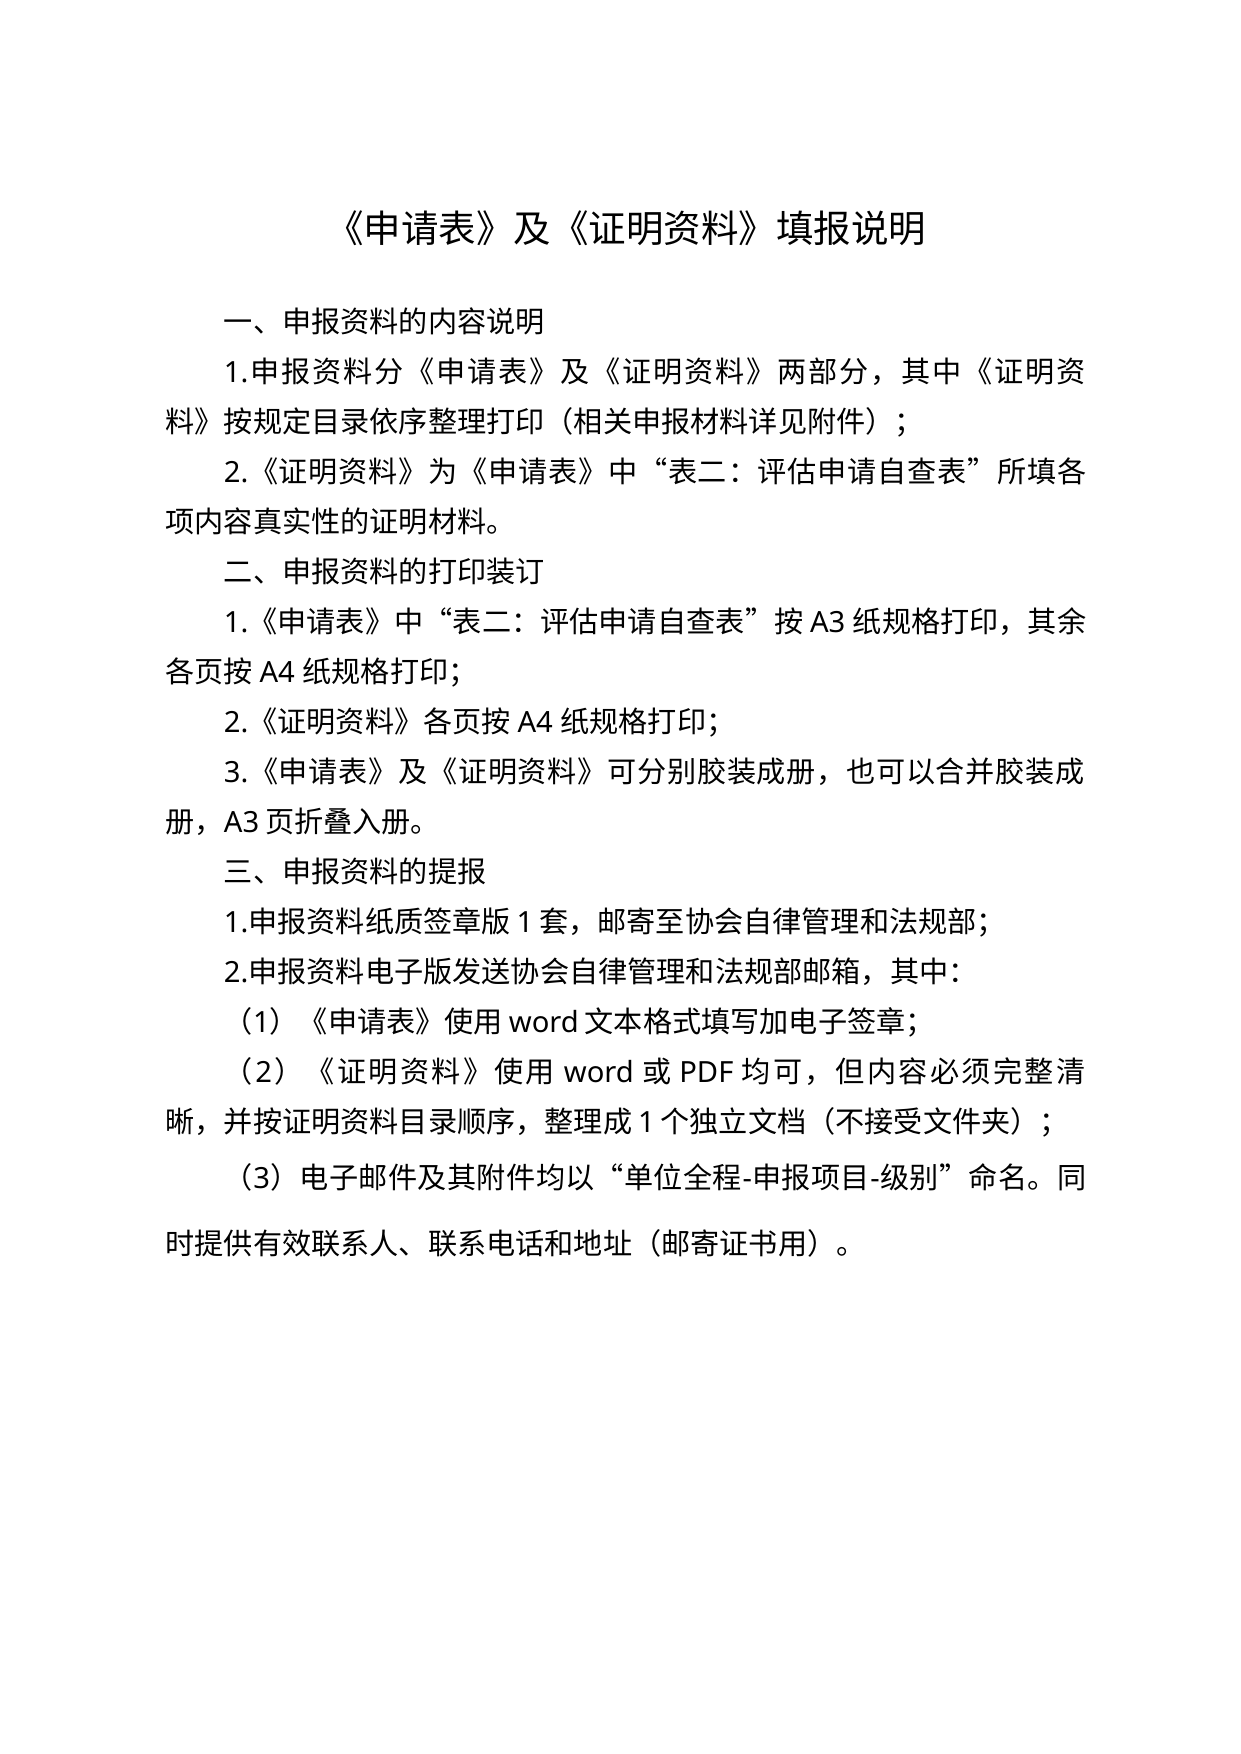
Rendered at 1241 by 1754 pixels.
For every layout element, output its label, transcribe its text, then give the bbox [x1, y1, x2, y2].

text （2）《证明资料》使用word或PDF均可，但内容必须完整清晰，并按证明资料目录顺序，整理成1个独立文档（不接受文件夹）； [165, 1042, 1087, 1142]
text 2.《证明资料》为《申请表》中“表二：评估申请自查表”所填各项内容真实性的证明材料。 [165, 442, 1087, 542]
text 1.申报资料分《申请表》及《证明资料》两部分，其中《证明资料》按规定目录依序整理打印（相关申报材料详见附件）； [165, 342, 1087, 442]
text 3.《申请表》及《证明资料》可分别胶装成册，也可以合并胶装成册，A3页折叠入册。 [165, 742, 1087, 842]
text 1.《申请表》中“表二：评估申请自查表”按 A3 纸规格打印，其余各页按 A4 纸规格打印； [165, 592, 1087, 692]
text 2.申报资料电子版发送协会自律管理和法规部邮箱，其中： [165, 942, 1087, 992]
text 一、申报资料的内容说明 [165, 292, 1087, 342]
text 2.《证明资料》各页按 A4 纸规格打印； [165, 692, 1087, 742]
text 三、申报资料的提报 [165, 842, 1087, 892]
text 二、申报资料的打印装订 [165, 542, 1087, 592]
text （1）《申请表》使用word文本格式填写加电子签章； [165, 992, 1087, 1042]
text 1.申报资料纸质签章版1套，邮寄至协会自律管理和法规部； [165, 892, 1087, 942]
text 《申请表》及《证明资料》填报说明 [165, 193, 1087, 259]
text （3）电子邮件及其附件均以“单位全程-申报项目-级别”命名。同时提供有效联系人、联系电话和地址（邮寄证书用）。 [165, 1142, 1087, 1275]
